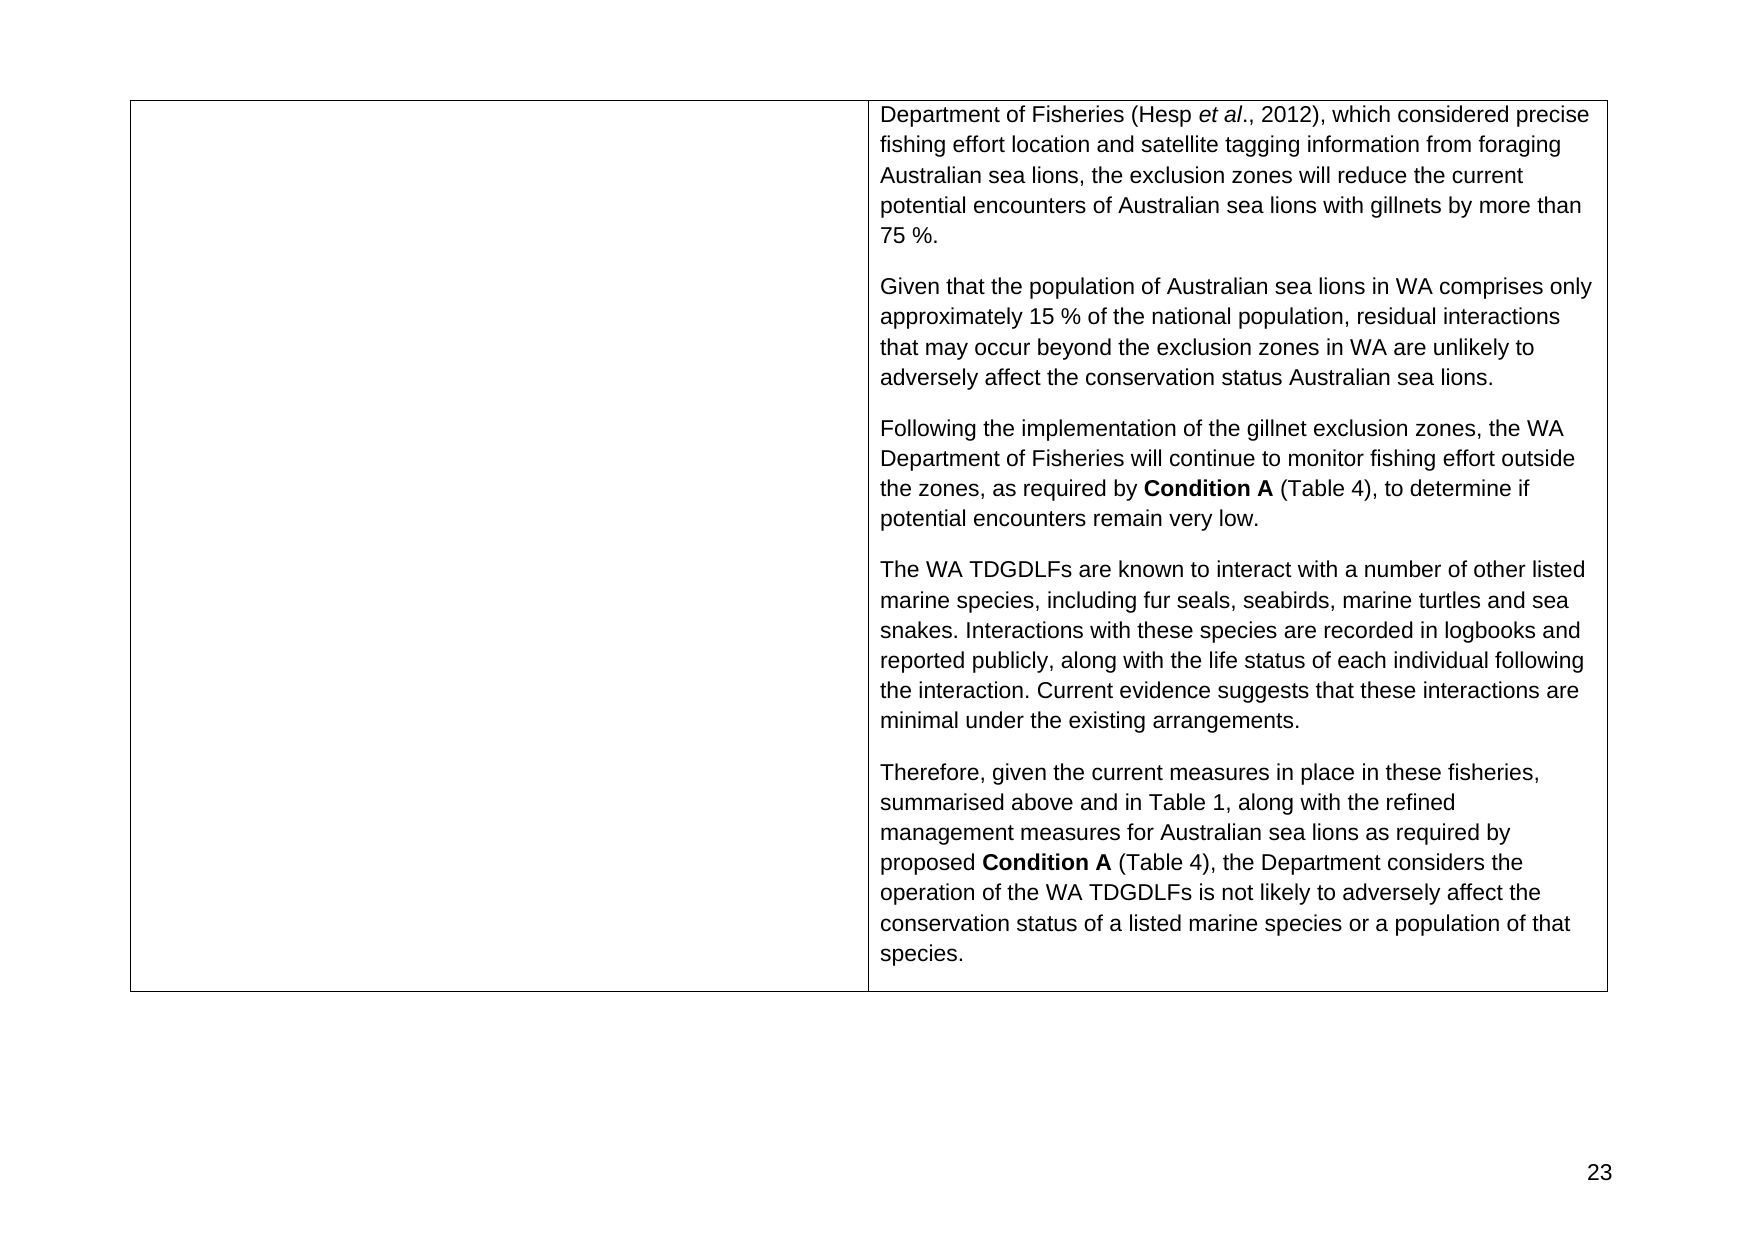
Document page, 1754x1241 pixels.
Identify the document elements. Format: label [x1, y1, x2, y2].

table_cell [131, 101, 868, 991]
table_cell [869, 101, 1607, 991]
